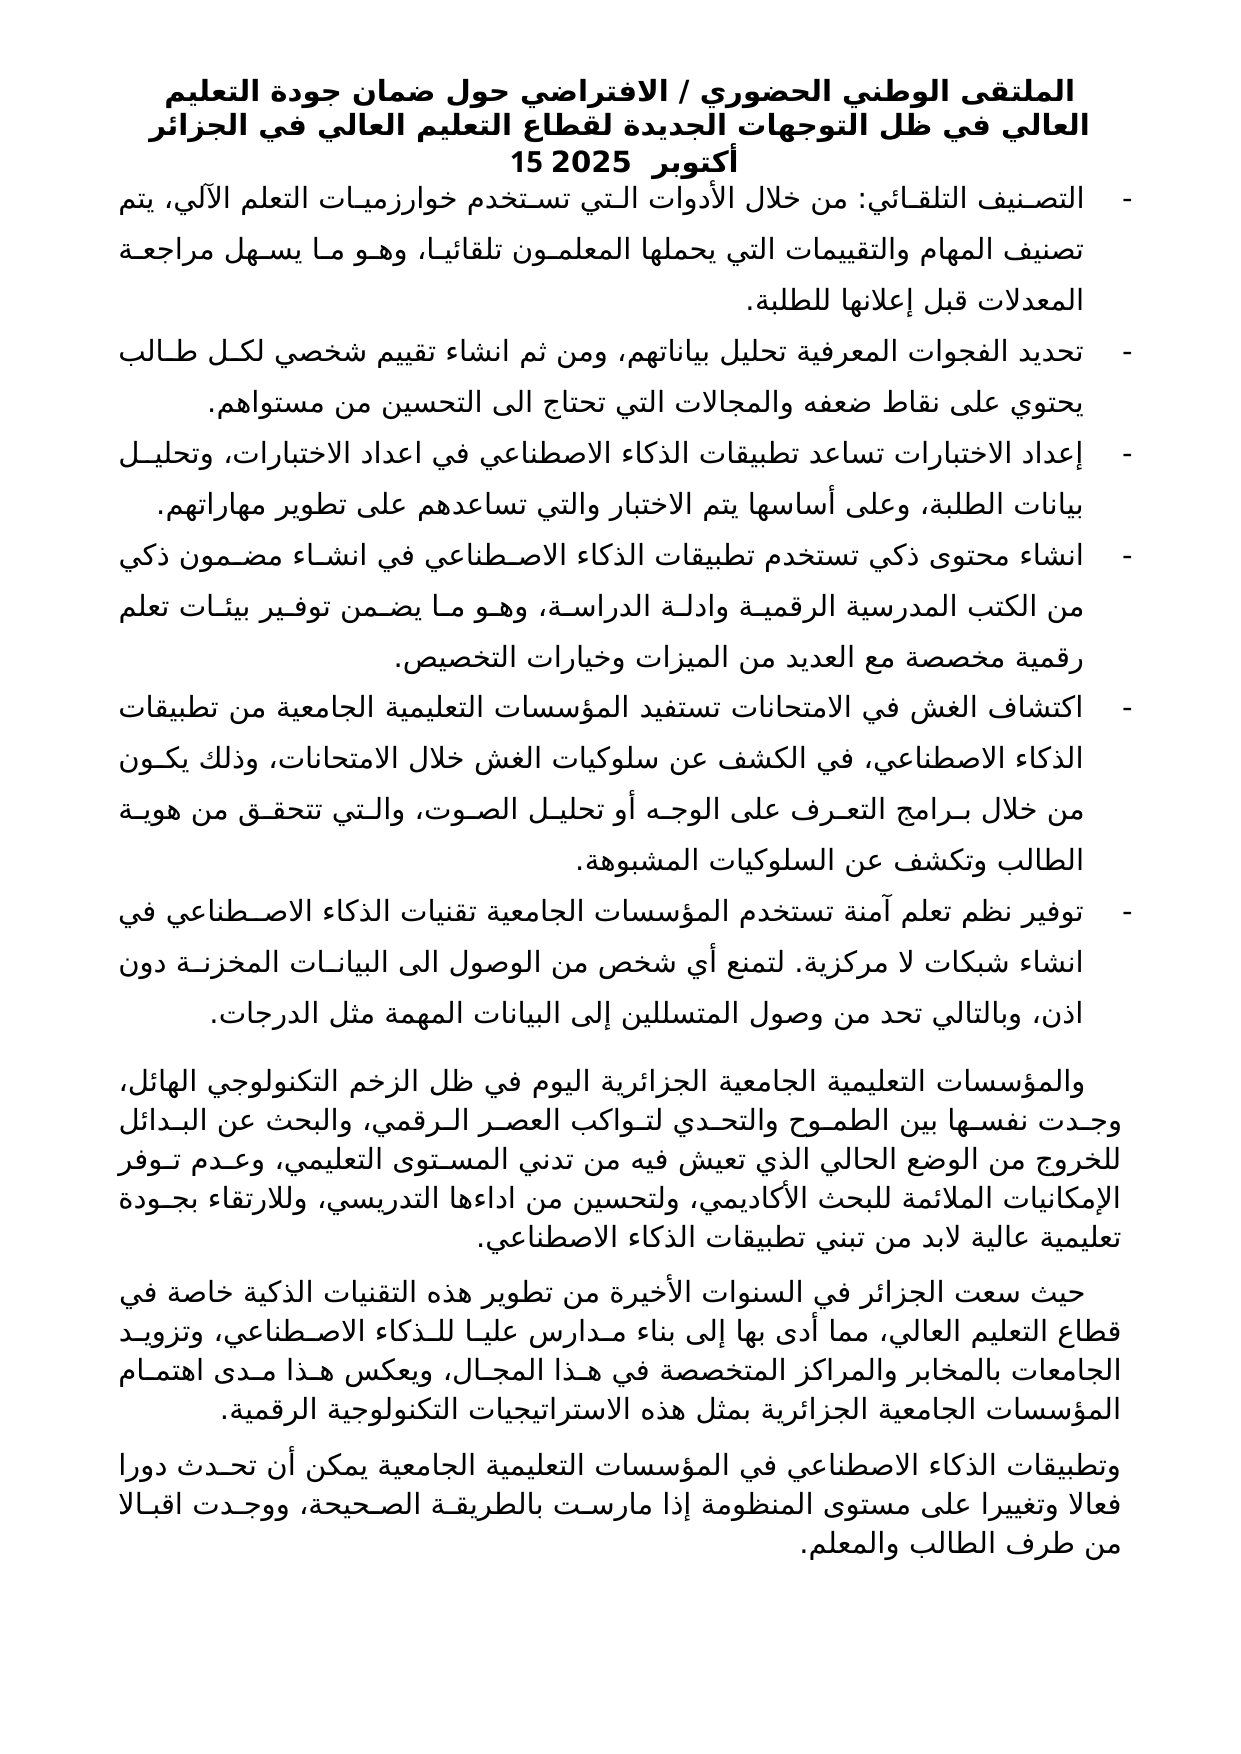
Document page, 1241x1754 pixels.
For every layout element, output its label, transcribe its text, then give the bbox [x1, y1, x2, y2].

text حيث سعت الجزائر في السنوات الأخيرة من تطوير هذه التقنيات الذكية خاصة في قطاع التعليم العالي، مما أدى بها إلى بناء مدارس عليا للذكاء الاصطناعي، وتزويد الجامعات بالمخابر والمراكز المتخصصة في هذا المجال، ويعكس هذا مدى اهتمام المؤسسات الجامعية الجزائرية بمثل هذه الاستراتيجيات التكنولوجية الرقمية. [118, 1276, 1122, 1426]
text والمؤسسات التعليمية الجامعية الجزائرية اليوم في ظل الزخم التكنولوجي الهائل، وجدت نفسها بين الطموح والتحدي لتواكب العصر الرقمي، والبحث عن البدائل للخروج من الوضع الحالي الذي تعيش فيه من تدني المستوى التعليمي، وعدم توفر الإمكانيات الملائمة للبحث الأكاديمي، ولتحسين من اداءها التدريسي، وللارتقاء بجودة تعليمية عالية لابد من تبني تطبيقات الذكاء الاصطناعي. [118, 1064, 1122, 1254]
list تحديد الفجوات المعرفية تحليل بياناتهم، ومن ثم انشاء تقييم شخصي لكل طالب يحتوي على نقاط ضعفه والمجالات التي تحتاج الى التحسين من مستواهم. [118, 334, 1122, 419]
text وتطبيقات الذكاء الاصطناعي في المؤسسات التعليمية الجامعية يمكن أن تحدث دورا فعالا وتغييرا على مستوى المنظومة إذا مارست بالطريقة الصحيحة، ووجدت اقبالا من طرف الطالب والمعلم. [118, 1448, 1122, 1560]
list انشاء محتوى ذكي تستخدم تطبيقات الذكاء الاصطناعي في انشاء مضمون ذكي من الكتب المدرسية الرقمية وادلة الدراسة، وهو ما يضمن توفير بيئات تعلم رقمية مخصصة مع العديد من الميزات وخيارات التخصيص. [118, 538, 1122, 674]
list التصنيف التلقائي: من خلال الأدوات التي تستخدم خوارزميات التعلم الآلي، يتم تصنيف المهام والتقييمات التي يحملها المعلمون تلقائيا، وهو ما يسهل مراجعة المعدلات قبل إعلانها للطلبة. [118, 181, 1122, 317]
list توفير نظم تعلم آمنة تستخدم المؤسسات الجامعية تقنيات الذكاء الاصطناعي في انشاء شبكات لا مركزية. لتمنع أي شخص من الوصول الى البيانات المخزنة دون اذن، وبالتالي تحد من وصول المتسللين إلى البيانات المهمة مثل الدرجات. [118, 894, 1122, 1030]
list إعداد الاختبارات تساعد تطبيقات الذكاء الاصطناعي في اعداد الاختبارات، وتحليل بيانات الطلبة، وعلى أساسها يتم الاختبار والتي تساعدهم على تطوير مهاراتهم. [118, 436, 1122, 521]
list اكتشاف الغش في الامتحانات تستفيد المؤسسات التعليمية الجامعية من تطبيقات الذكاء الاصطناعي، في الكشف عن سلوكيات الغش خلال الامتحانات، وذلك يكون من خلال برامج التعرف على الوجه أو تحليل الصوت، والتي تتحقق من هوية الطالب وتكشف عن السلوكيات المشبوهة. [118, 691, 1122, 878]
